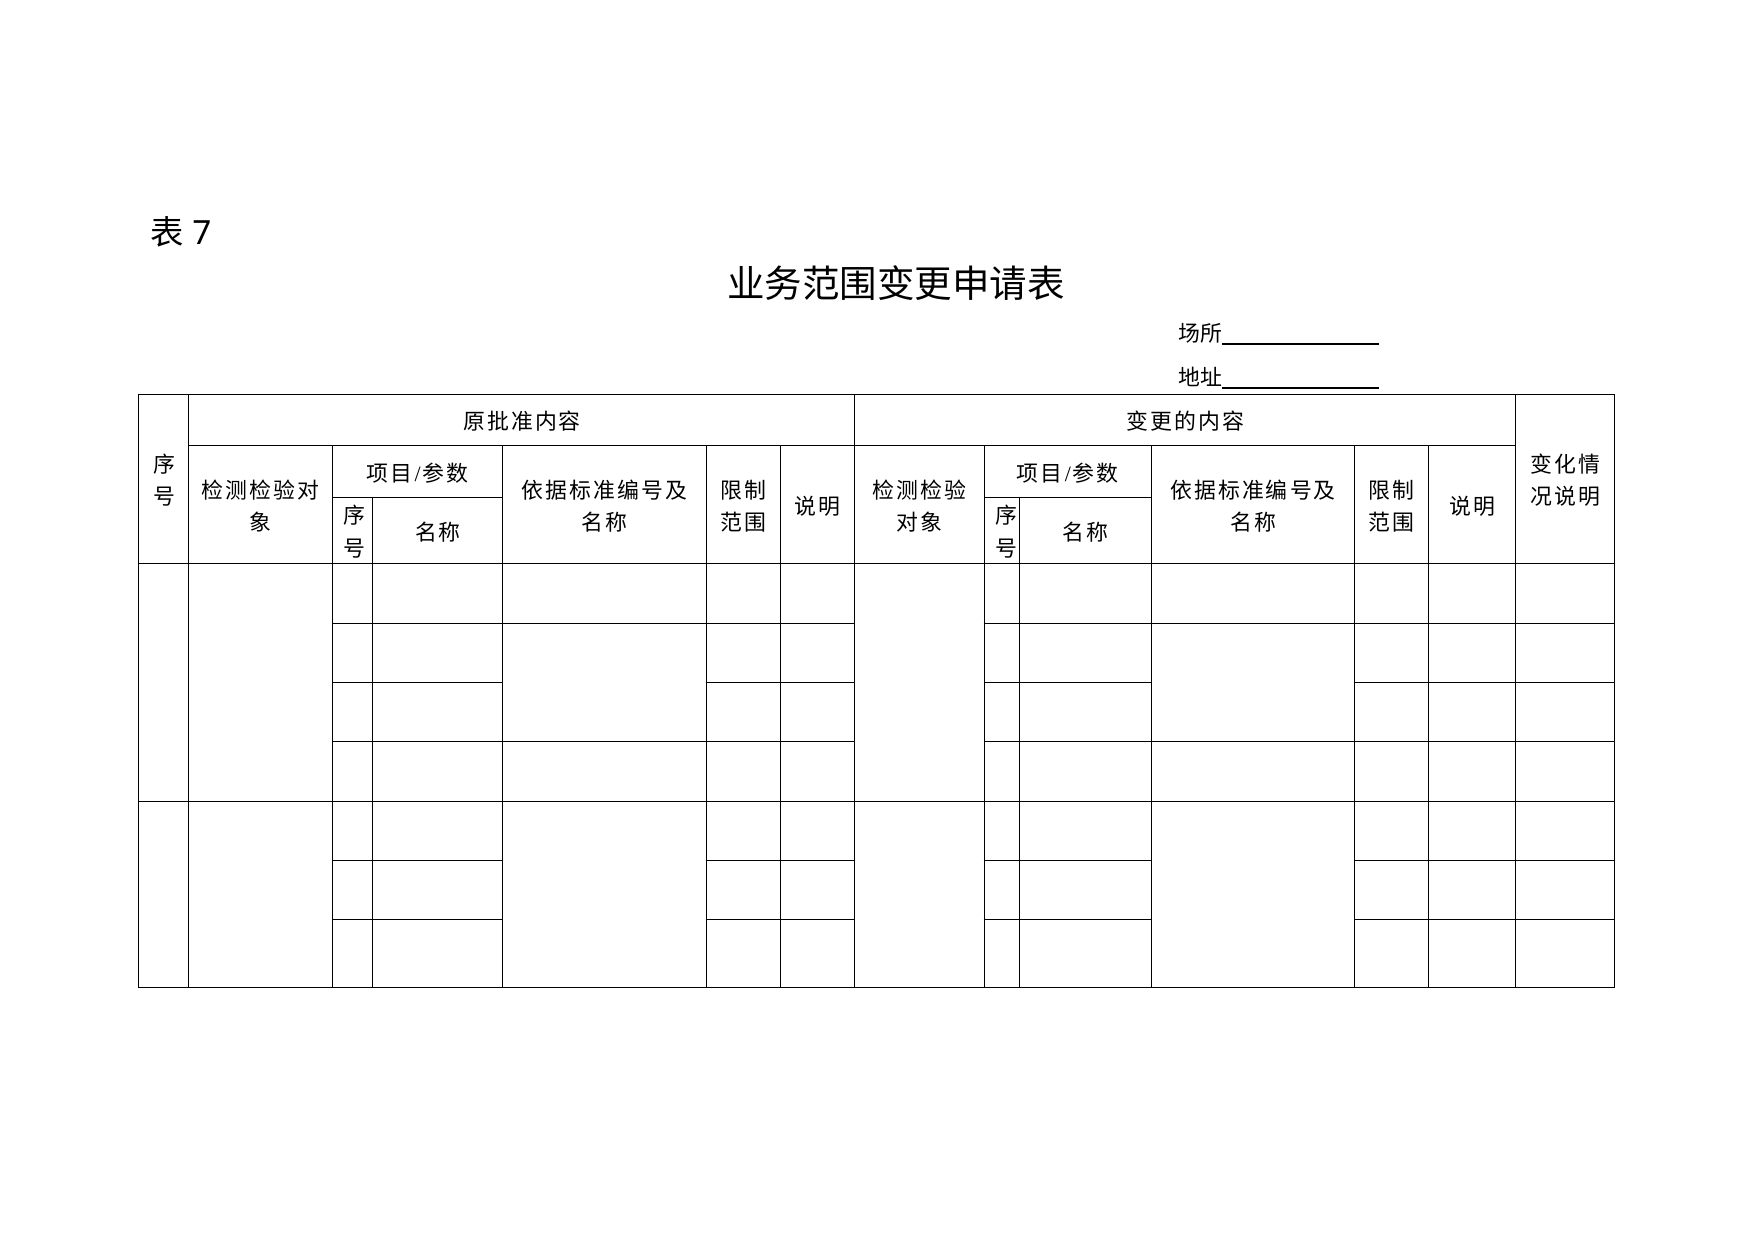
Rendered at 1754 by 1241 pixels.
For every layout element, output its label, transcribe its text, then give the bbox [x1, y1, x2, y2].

text 业务范围变更申请表 [150, 263, 1604, 306]
table_cell [1516, 683, 1614, 741]
table_cell [333, 683, 372, 741]
table_cell 依据标准编号及名称 [1152, 446, 1354, 563]
table_cell [781, 683, 854, 741]
table_cell 名称 [373, 498, 502, 563]
table_cell [1429, 742, 1515, 801]
table_cell [1152, 802, 1354, 987]
table_cell [333, 802, 372, 860]
table_cell [781, 624, 854, 682]
table_cell [855, 802, 984, 987]
table_cell [373, 861, 502, 919]
table_cell [985, 624, 1019, 682]
table_cell [781, 564, 854, 622]
table_cell 序号 [333, 498, 372, 563]
table_cell 说明 [781, 446, 854, 563]
table_cell [1516, 920, 1614, 987]
table_cell [189, 564, 332, 801]
table_cell [1355, 920, 1428, 987]
table_header 变更的内容 [855, 395, 1515, 445]
table_cell [781, 861, 854, 919]
table_cell [503, 802, 706, 987]
table_cell [373, 683, 502, 741]
table_cell 限制范围 [1355, 446, 1428, 563]
table_cell 项目/参数 [333, 446, 502, 497]
table_header 变化情况说明 [1516, 395, 1614, 563]
table_cell [985, 920, 1019, 987]
table_cell [1429, 802, 1515, 860]
table_cell [333, 920, 372, 987]
table_cell [707, 564, 780, 622]
table_cell [139, 564, 188, 801]
table_cell [1516, 742, 1614, 801]
table_cell [1355, 564, 1428, 622]
table_cell [503, 564, 706, 622]
table_cell [1429, 564, 1515, 622]
table_cell [1152, 624, 1354, 741]
table_cell [985, 742, 1019, 801]
table_cell [333, 742, 372, 801]
table_cell [373, 624, 502, 682]
table_cell [985, 683, 1019, 741]
table_cell [1152, 564, 1354, 622]
table_cell [1020, 742, 1151, 801]
table_cell 检测检验对象 [189, 446, 332, 563]
table_header 原批准内容 [189, 395, 854, 445]
table_cell [707, 742, 780, 801]
table_cell [1355, 683, 1428, 741]
text 表7 [150, 198, 1604, 263]
table_cell 依据标准编号及名称 [503, 446, 706, 563]
table_cell [855, 564, 984, 801]
table_cell [707, 802, 780, 860]
table_cell [1355, 742, 1428, 801]
table_cell [781, 802, 854, 860]
table_cell [1516, 802, 1614, 860]
table_cell [189, 802, 332, 987]
text 地址 [150, 350, 1604, 394]
table_cell [1020, 920, 1151, 987]
table_cell [1152, 742, 1354, 801]
table_cell [503, 742, 706, 801]
table_cell [1516, 564, 1614, 622]
table_cell [1429, 920, 1515, 987]
table_cell 名称 [1020, 498, 1151, 563]
table_header 序号 [139, 395, 188, 563]
table_cell [373, 564, 502, 622]
table_cell [1355, 624, 1428, 682]
table_cell [503, 624, 706, 741]
table_cell [985, 861, 1019, 919]
table_cell [707, 683, 780, 741]
table_cell 限制范围 [707, 446, 780, 563]
table_cell 说明 [1429, 446, 1515, 563]
table_cell [1429, 861, 1515, 919]
table_cell [1355, 802, 1428, 860]
table_cell [373, 802, 502, 860]
table_cell [707, 624, 780, 682]
table_cell [1516, 624, 1614, 682]
table_cell [707, 861, 780, 919]
table_cell [373, 742, 502, 801]
table_cell 项目/参数 [985, 446, 1151, 497]
table_cell [333, 564, 372, 622]
table_cell [139, 802, 188, 987]
table_cell [1020, 683, 1151, 741]
table_cell [333, 861, 372, 919]
table_cell [1355, 861, 1428, 919]
table_cell [1429, 624, 1515, 682]
table_cell [707, 920, 780, 987]
table_cell [373, 920, 502, 987]
table_cell [1516, 861, 1614, 919]
table_cell [1020, 861, 1151, 919]
text 场所 [150, 306, 1604, 350]
table_cell [333, 624, 372, 682]
table_cell [985, 564, 1019, 622]
table_cell [1020, 624, 1151, 682]
table_cell 检测检验对象 [855, 446, 984, 563]
table_cell [1020, 564, 1151, 622]
table_cell [1020, 802, 1151, 860]
table_cell [1429, 683, 1515, 741]
table_cell [781, 742, 854, 801]
table_cell [781, 920, 854, 987]
table_cell 序号 [985, 498, 1019, 563]
table_cell [985, 802, 1019, 860]
